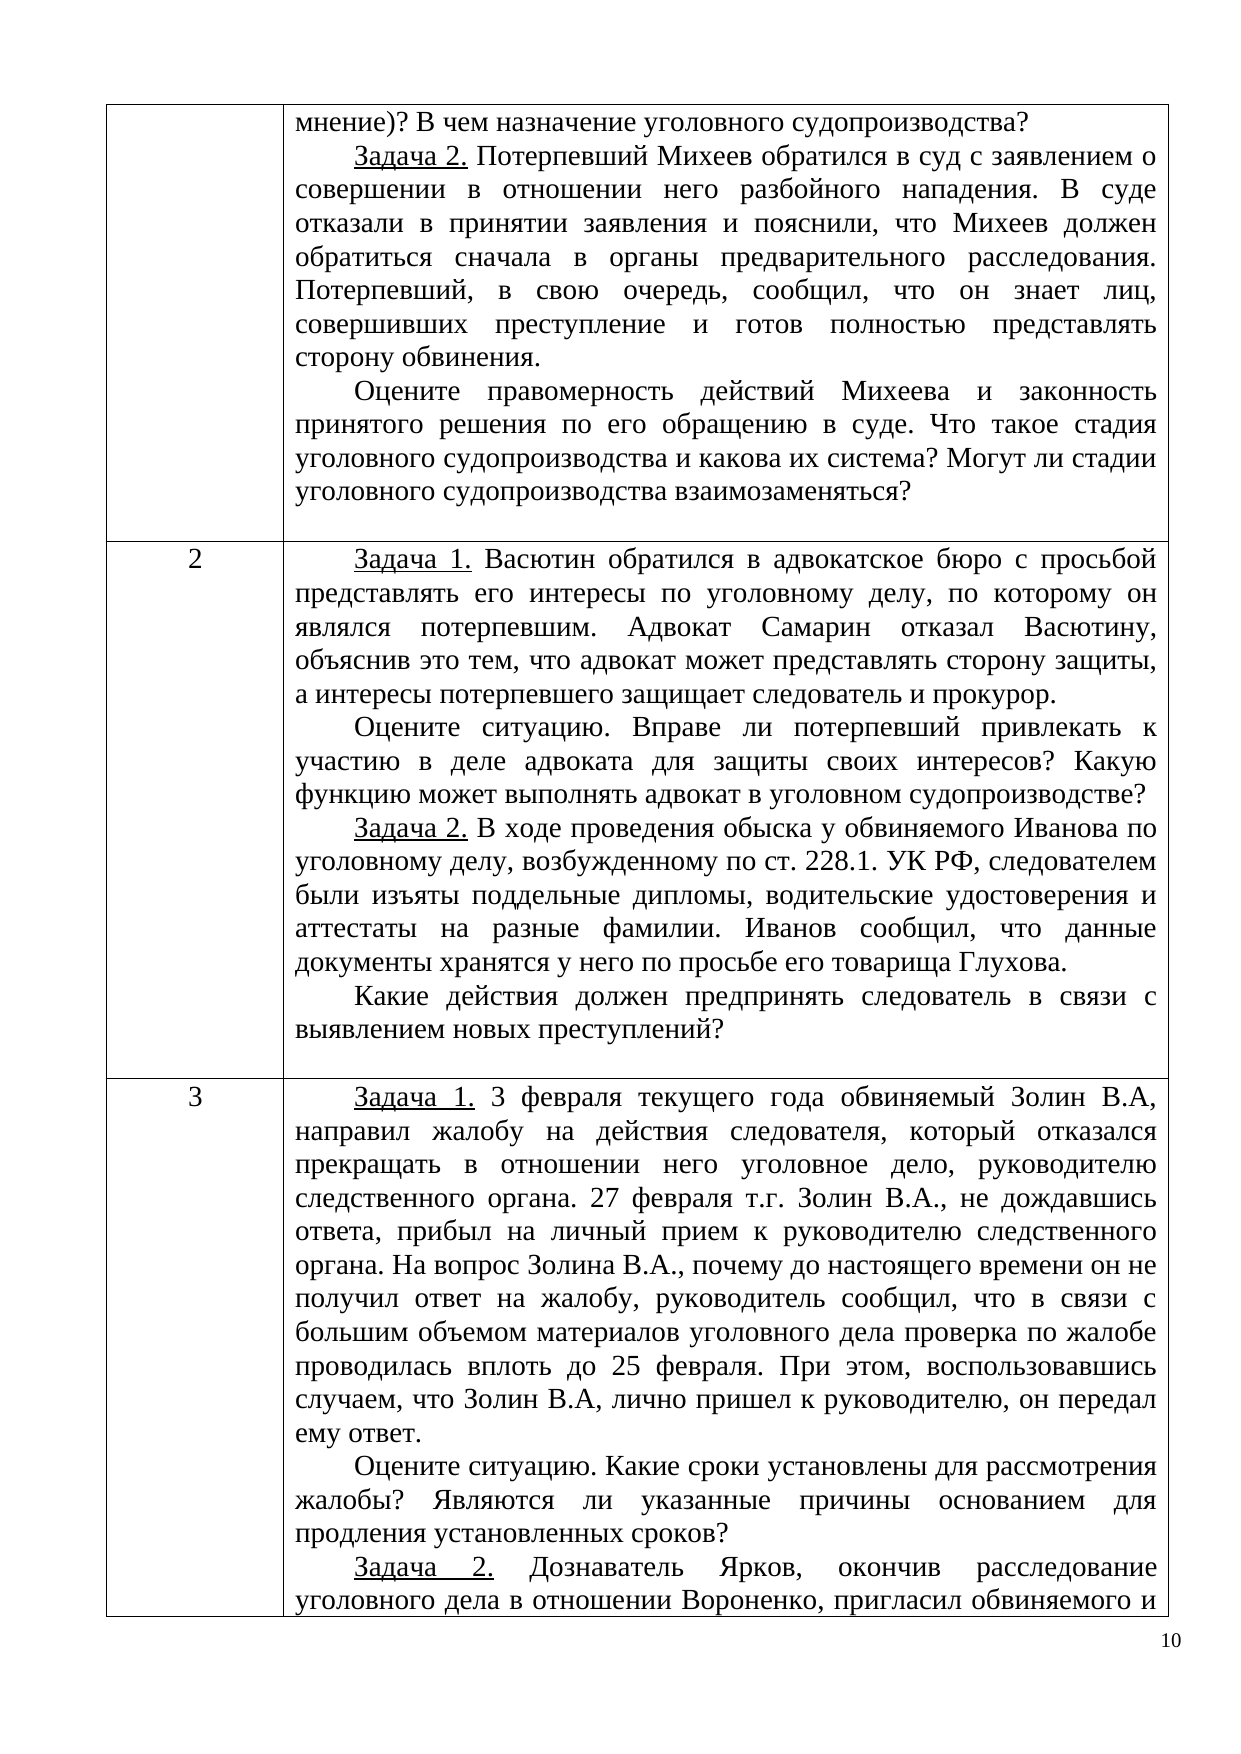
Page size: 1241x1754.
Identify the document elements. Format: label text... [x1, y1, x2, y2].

table_cell 1 [107, 105, 283, 541]
table_cell Задача 1. Васютин обратился в адвокатское бюро с просьбой представлять его интересы по уголовному делу, по которому он являлся потерпевшим. Адвокат Самарин отказал Васютину, объяснив это тем, что адвокат может представлять сторону защиты, а интересы потерпевшего защищает следователь и прокурор. Оцените ситуацию. Вправе ли потерпевший привлекать к участию в деле адвоката для защиты своих интересов? Какую функцию может выполнять адвокат в уголовном судопроизводстве? Задача 2. В ходе проведения обыска у обвиняемого Иванова по уголовному делу, возбужденному по ст. 228.1. УК РФ, следователем были изъяты поддельные дипломы, водительские удостоверения и аттестаты на разные фамилии. Иванов сообщил, что данные документы хранятся у него по просьбе его товарища Глухова. Какие действия должен предпринять следователь в связи с выявлением новых преступлений? [284, 542, 1168, 1078]
table_cell 3 [107, 1079, 283, 1616]
table_cell 2 [107, 542, 283, 1078]
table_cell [284, 105, 1168, 541]
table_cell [284, 1079, 1168, 1616]
